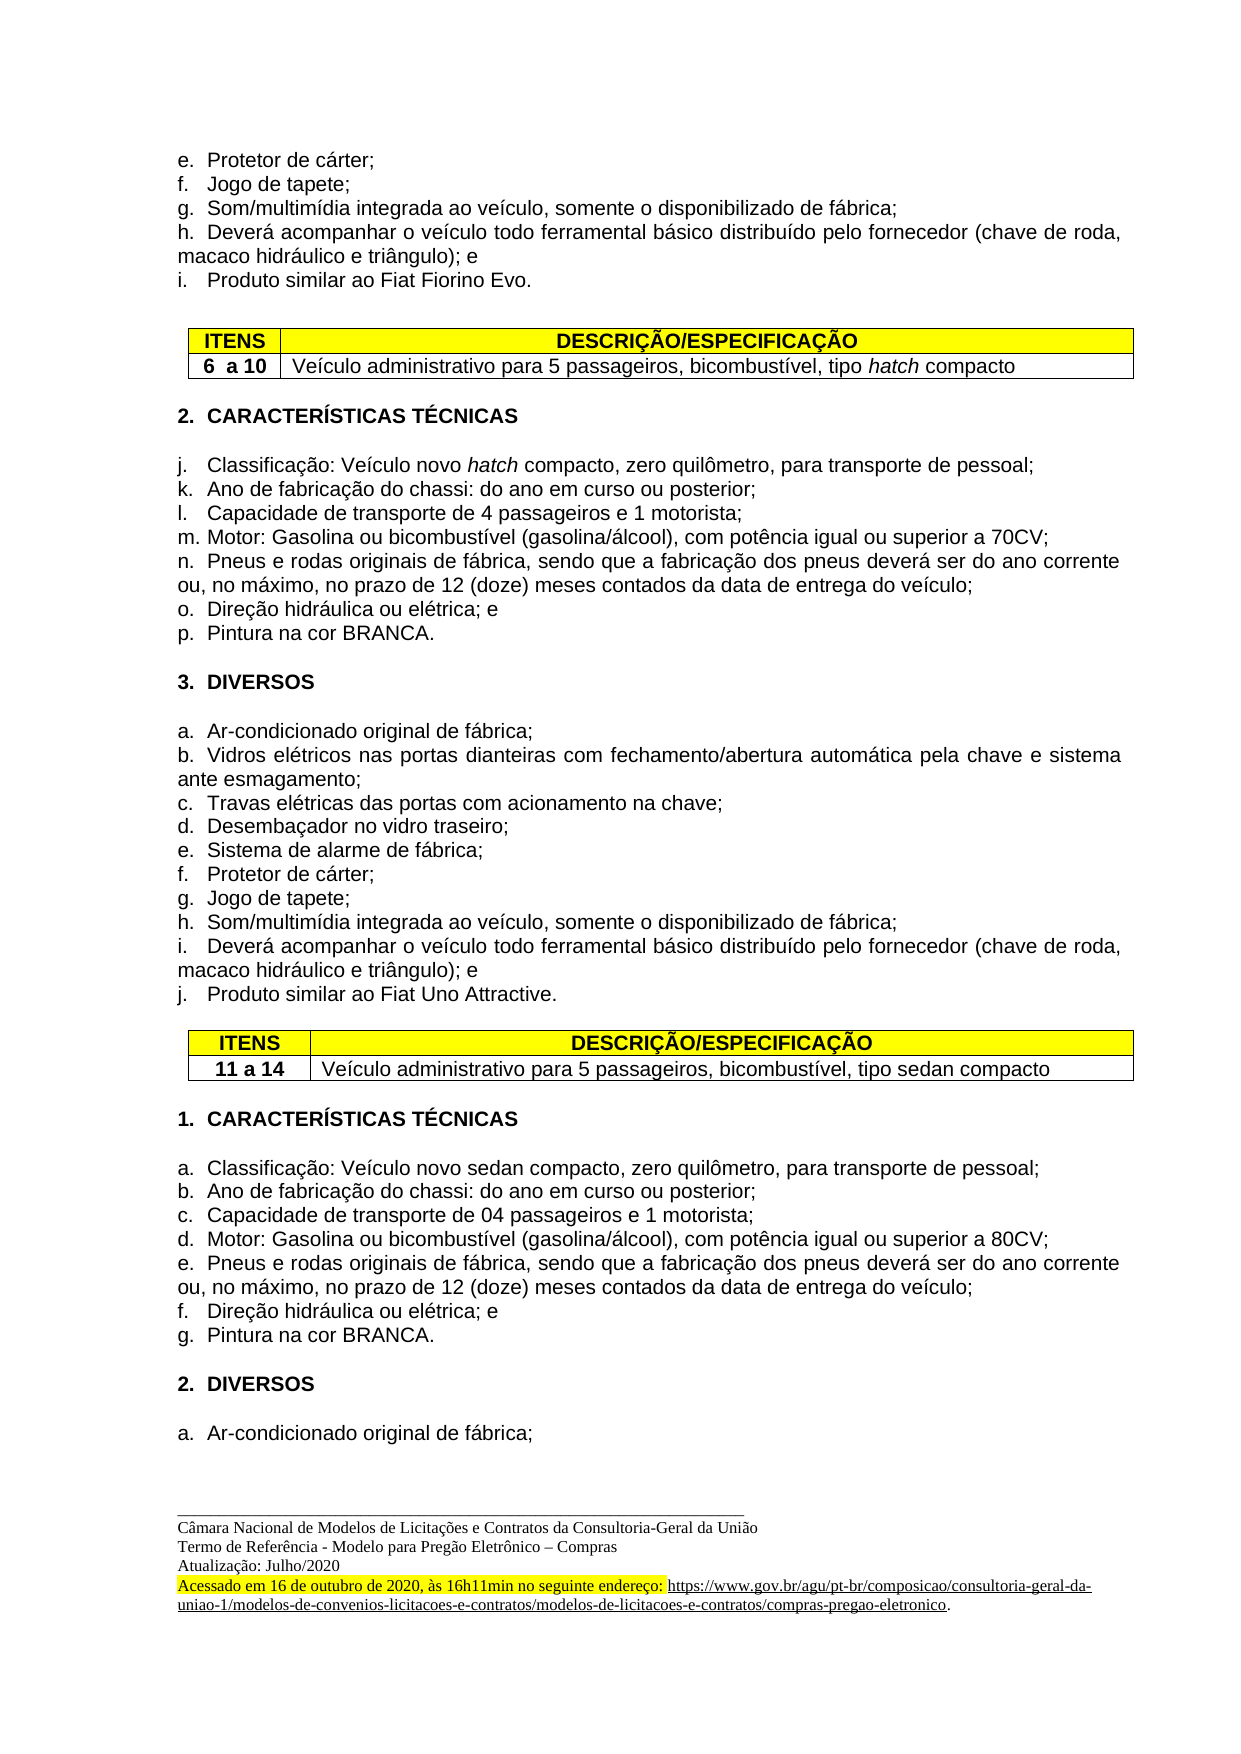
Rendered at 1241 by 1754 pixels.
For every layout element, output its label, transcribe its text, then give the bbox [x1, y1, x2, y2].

list Direção hidráulica ou elétrica; e [177, 597, 1122, 621]
list Pneus e rodas originais de fábrica, sendo que a fabricação dos pneus deverá ser do ano corrente ou, no máximo, no prazo de 12 (doze) meses contados da data de entrega do veículo; [177, 549, 1122, 597]
table_header ITENS [189, 1031, 310, 1055]
list Produto similar ao Fiat Uno Attractive. [177, 982, 1122, 1006]
list Ano de fabricação do chassi: do ano em curso ou posterior; [177, 477, 1122, 501]
list Produto similar ao Fiat Fiorino Evo. [177, 267, 1122, 291]
list DIVERSOS [177, 1372, 1122, 1396]
list Ar-condicionado original de fábrica; [177, 718, 1122, 742]
list Motor: Gasolina ou bicombustível (gasolina/álcool), com potência igual ou superior a 80CV; [177, 1227, 1122, 1251]
list Capacidade de transporte de 04 passageiros e 1 motorista; [177, 1203, 1122, 1227]
list Desembaçador no vidro traseiro; [177, 814, 1122, 838]
list Pneus e rodas originais de fábrica, sendo que a fabricação dos pneus deverá ser do ano corrente ou, no máximo, no prazo de 12 (doze) meses contados da data de entrega do veículo; [177, 1251, 1122, 1299]
list CARACTERÍSTICAS TÉCNICAS [177, 404, 1122, 428]
list Vidros elétricos nas portas dianteiras com fechamento/abertura automática pela chave e sistema ante esmagamento; [177, 742, 1122, 790]
list Jogo de tapete; [177, 886, 1122, 910]
list Deverá acompanhar o veículo todo ferramental básico distribuído pelo fornecedor (chave de roda, macaco hidráulico e triângulo); e [177, 934, 1122, 982]
list Protetor de cárter; [177, 862, 1122, 886]
list Ano de fabricação do chassi: do ano em curso ou posterior; [177, 1179, 1122, 1203]
table_cell 11 a 14 [189, 1056, 310, 1080]
list DIVERSOS [177, 669, 1122, 693]
list Classificação: Veículo novo hatch compacto, zero quilômetro, para transporte de pessoal; [177, 453, 1122, 477]
list Ar-condicionado original de fábrica; [177, 1421, 1122, 1445]
list Som/multimídia integrada ao veículo, somente o disponibilizado de fábrica; [177, 196, 1122, 219]
table_header DESCRIÇÃO/ESPECIFICAÇÃO [311, 1031, 1133, 1055]
list Direção hidráulica ou elétrica; e [177, 1299, 1122, 1323]
list Motor: Gasolina ou bicombustível (gasolina/álcool), com potência igual ou superior a 70CV; [177, 525, 1122, 549]
list Deverá acompanhar o veículo todo ferramental básico distribuído pelo fornecedor (chave de roda, macaco hidráulico e triângulo); e [177, 219, 1122, 267]
list Som/multimídia integrada ao veículo, somente o disponibilizado de fábrica; [177, 910, 1122, 934]
list Pintura na cor BRANCA. [177, 1323, 1122, 1347]
list Sistema de alarme de fábrica; [177, 838, 1122, 862]
table_cell Veículo administrativo para 5 passageiros, bicombustível, tipo hatch compacto [281, 354, 1133, 378]
list Protetor de cárter; [177, 148, 1122, 172]
table_header DESCRIÇÃO/ESPECIFICAÇÃO [281, 329, 1133, 353]
list CARACTERÍSTICAS TÉCNICAS [177, 1106, 1122, 1130]
list Pintura na cor BRANCA. [177, 621, 1122, 644]
table_header ITENS [189, 329, 280, 353]
list Capacidade de transporte de 4 passageiros e 1 motorista; [177, 501, 1122, 525]
table_cell Veículo administrativo para 5 passageiros, bicombustível, tipo sedan compacto [311, 1056, 1133, 1080]
list Jogo de tapete; [177, 172, 1122, 196]
table_cell 6 a 10 [189, 354, 280, 378]
list Classificação: Veículo novo sedan compacto, zero quilômetro, para transporte de pessoal; [177, 1155, 1122, 1179]
list Travas elétricas das portas com acionamento na chave; [177, 790, 1122, 814]
